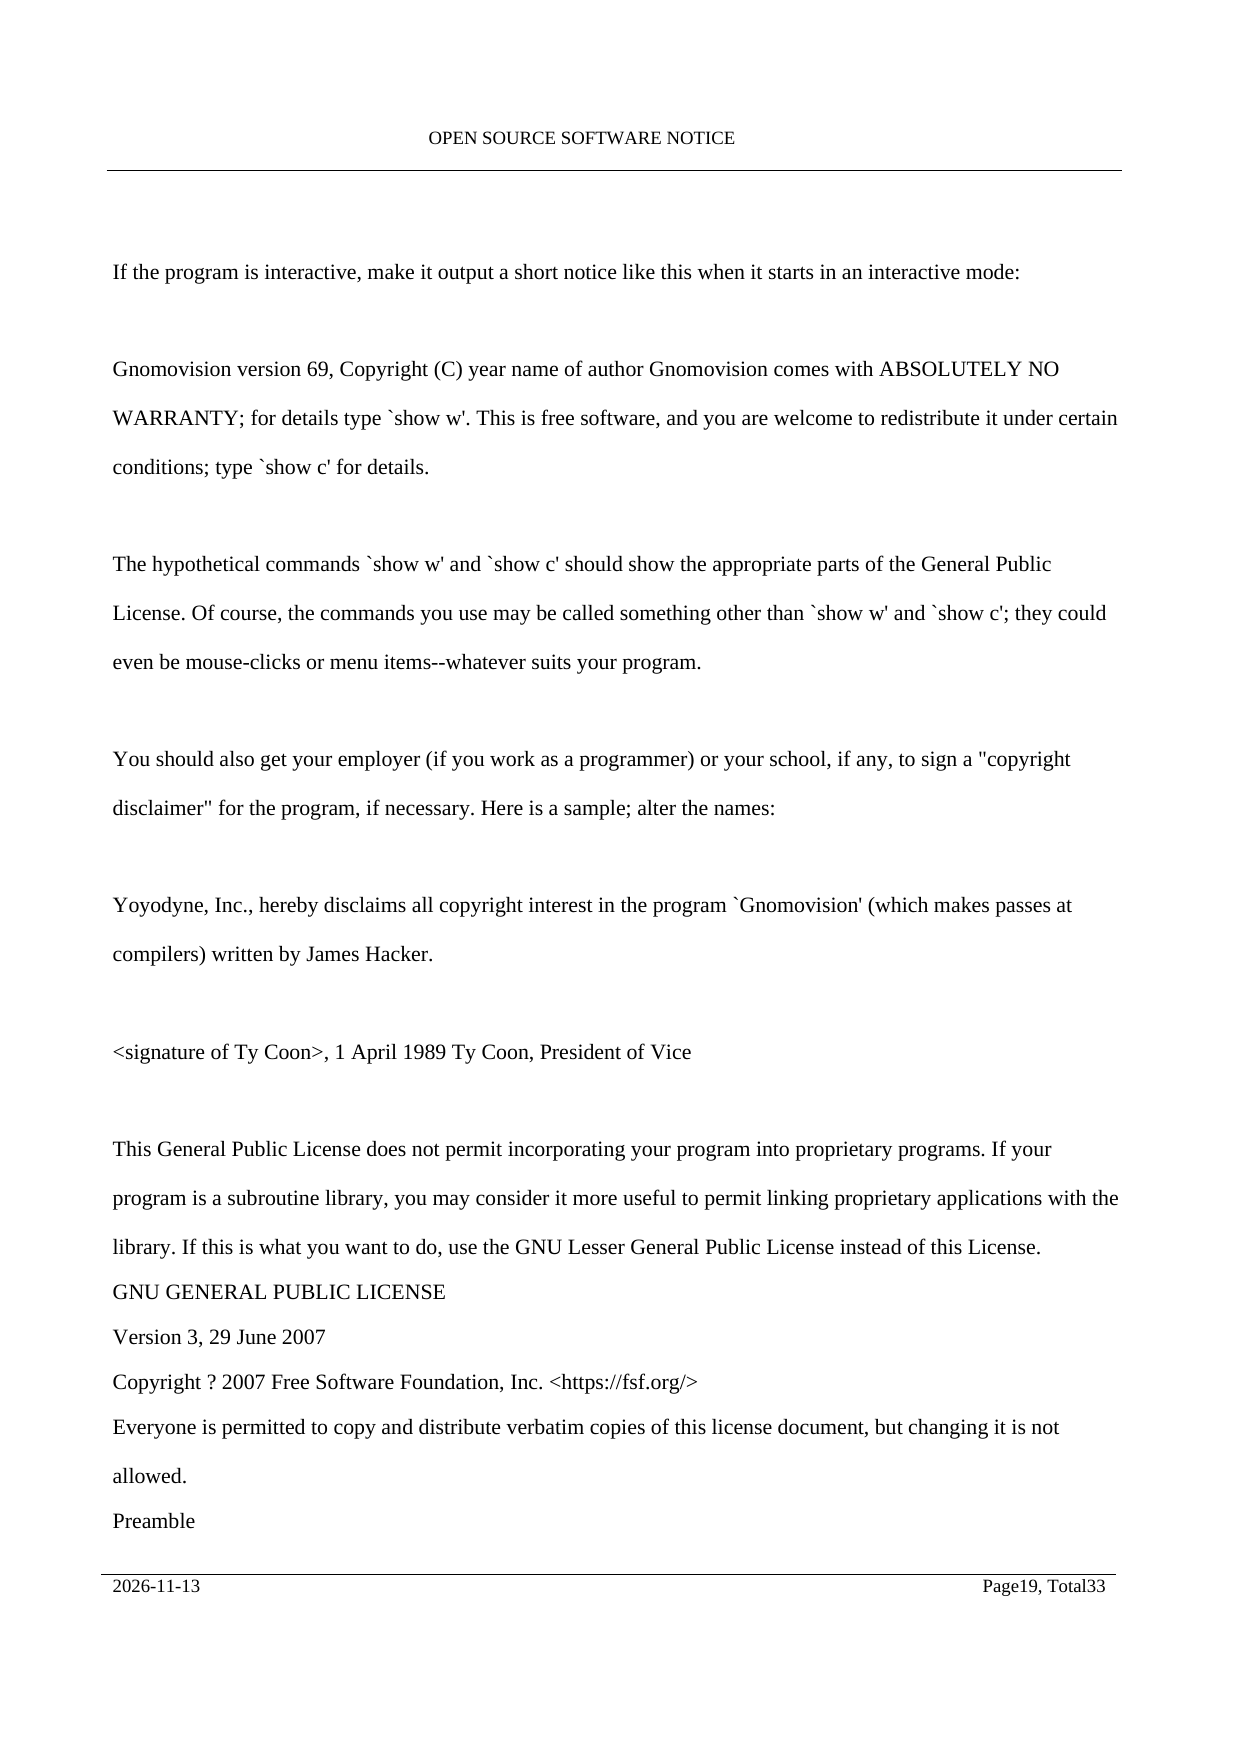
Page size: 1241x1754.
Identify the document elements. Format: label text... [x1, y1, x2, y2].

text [112, 206, 1128, 1263]
text Copyright ? 2007 Free Software Foundation, Inc. <https://fsf.org/> [112, 1365, 1128, 1398]
text GNU GENERAL PUBLIC LICENSE [112, 1275, 1128, 1308]
text Everyone is permitted to copy and distribute verbatim copies of this license document, but changing it is not allowed. [112, 1411, 1128, 1492]
text Preamble [112, 1504, 1128, 1537]
text Version 3, 29 June 2007 [112, 1320, 1128, 1353]
